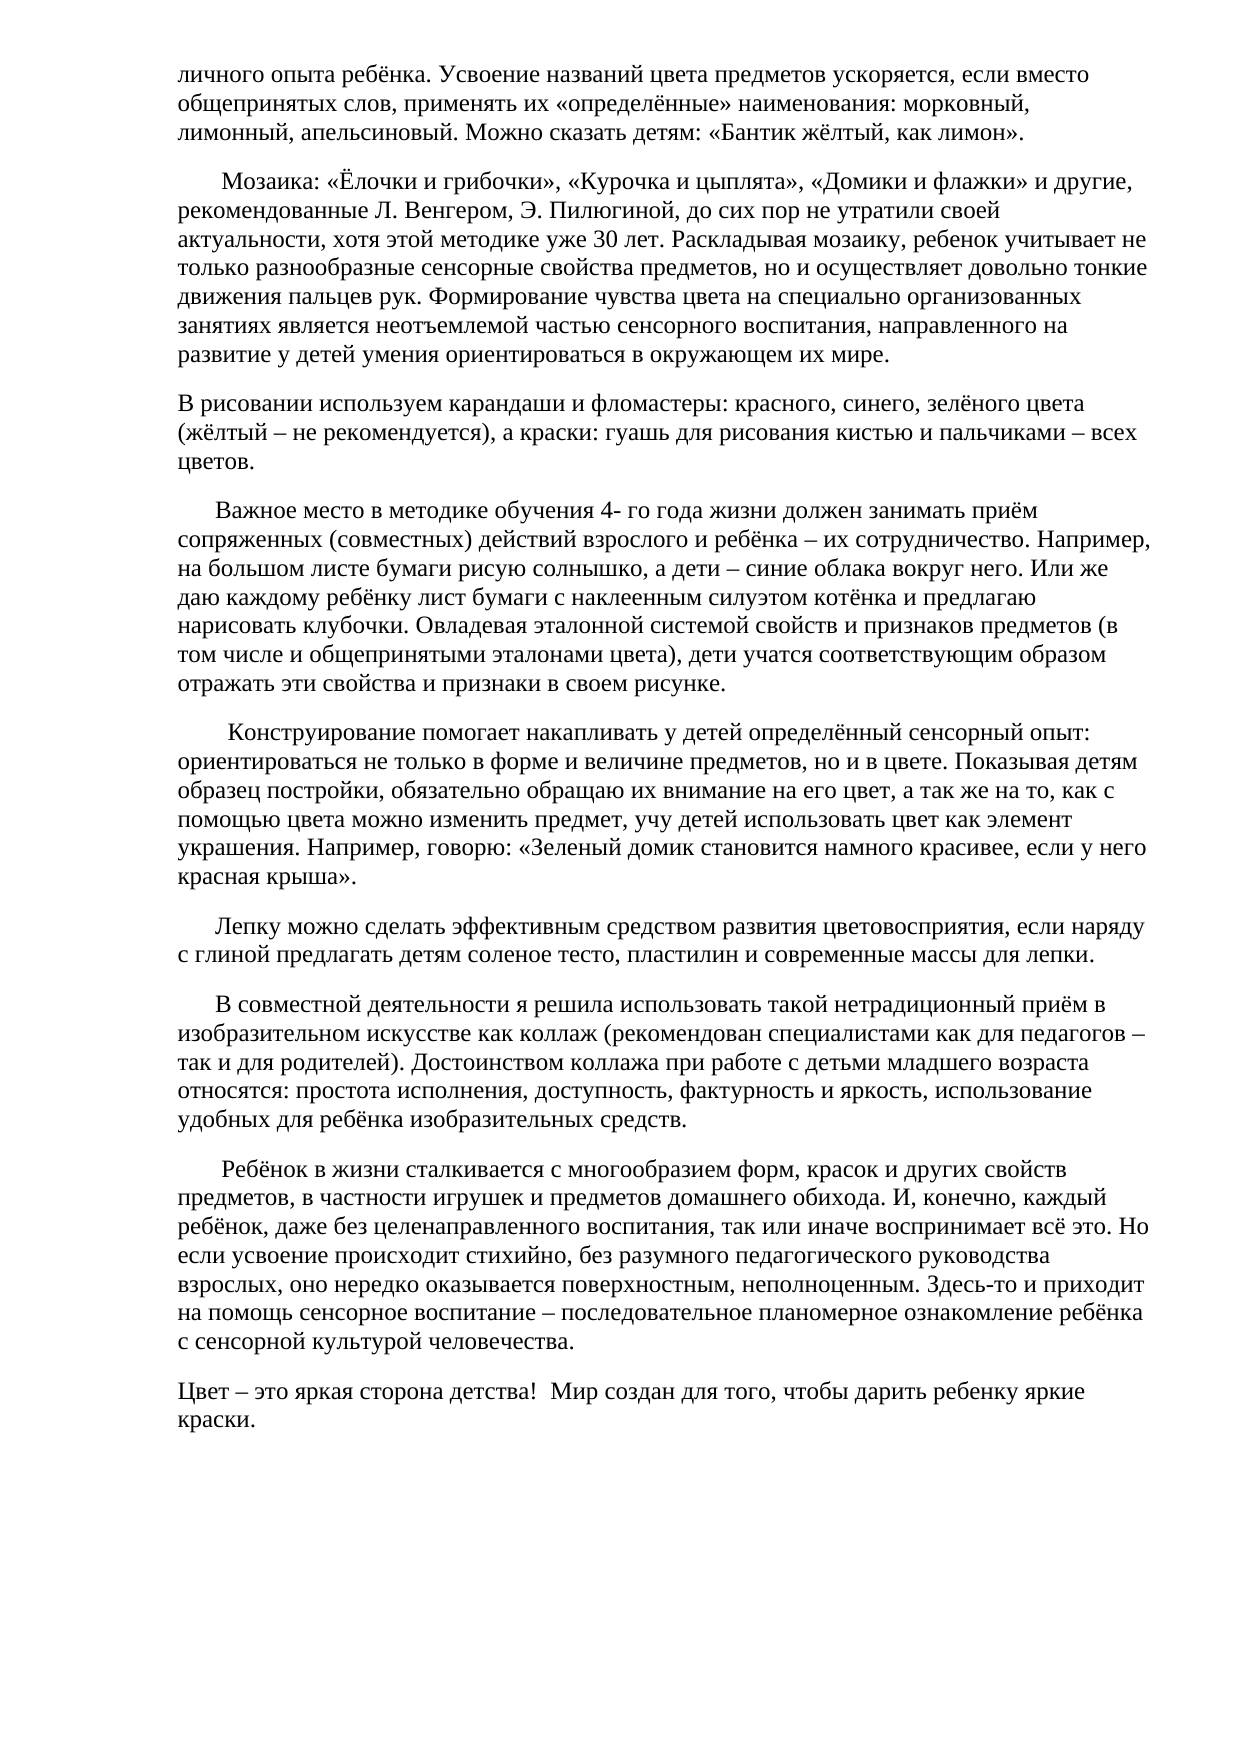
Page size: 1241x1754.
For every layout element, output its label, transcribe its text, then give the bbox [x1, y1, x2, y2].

text Важное место в методике обучения 4- го года жизни должен занимать приём сопряженных (совместных) действий взрослого и ребёнка – их сотрудничество. Например, на большом листе бумаги рисую солнышко, а дети – синие облака вокруг него. Или же даю каждому ребёнку лист бумаги с наклеенным силуэтом котёнка и предлагаю нарисовать клубочки. Овладевая эталонной системой свойств и признаков предметов (в том числе и общепринятыми эталонами цвета), дети учатся соответствующим образом отражать эти свойства и признаки в своем рисунке. [177, 495, 1152, 697]
text Ребёнок в жизни сталкивается с многообразием форм, красок и других свойств предметов, в частности игрушек и предметов домашнего обихода. И, конечно, каждый ребёнок, даже без целенаправленного воспитания, так или иначе воспринимает всё это. Но если усвоение происходит стихийно, без разумного педагогического руководства взрослых, оно нередко оказывается поверхностным, неполноценным. Здесь-то и приходит на помощь сенсорное воспитание – последовательное планомерное ознакомление ребёнка с сенсорной культурой человечества. [177, 1154, 1152, 1355]
text В совместной деятельности я решила использовать такой нетрадиционный приём в изобразительном искусстве как коллаж (рекомендован специалистами как для педагогов – так и для родителей). Достоинством коллажа при работе с детьми младшего возраста относятся: простота исполнения, доступность, фактурность и яркость, использование удобных для ребёнка изобразительных средств. [177, 989, 1152, 1133]
text Лепку можно сделать эффективным средством развития цветовосприятия, если наряду с глиной предлагать детям соленое тесто, пластилин и современные массы для лепки. [177, 911, 1152, 968]
text Конструирование помогает накапливать у детей определённый сенсорный опыт: ориентироваться не только в форме и величине предметов, но и в цвете. Показывая детям образец постройки, обязательно обращаю их внимание на его цвет, а так же на то, как с помощью цвета можно изменить предмет, учу детей использовать цвет как элемент украшения. Например, говорю: «Зеленый домик становится намного красивее, если у него красная крыша». [177, 717, 1152, 890]
text Мозаика: «Ёлочки и грибочки», «Курочка и цыплята», «Домики и флажки» и другие, рекомендованные Л. Венгером, Э. Пилюгиной, до сих пор не утратили своей актуальности, хотя этой методике уже 30 лет. Раскладывая мозаику, ребенок учитывает не только разнообразные сенсорные свойства предметов, но и осуществляет довольно тонкие движения пальцев рук. Формирование чувства цвета на специально организованных занятиях является неотъемлемой частью сенсорного воспитания, направленного на развитие у детей умения ориентироваться в окружающем их мире. [177, 166, 1152, 367]
text В рисовании используем карандаши и фломастеры: красного, синего, зелёного цвета (жёлтый – не рекомендуется), а краски: гуашь для рисования кистью и пальчиками – всех цветов. [177, 388, 1152, 474]
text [177, 59, 1152, 145]
text Цвет – это яркая сторона детства! Мир создан для того, чтобы дарить ребенку яркие краски. [177, 1376, 1152, 1433]
